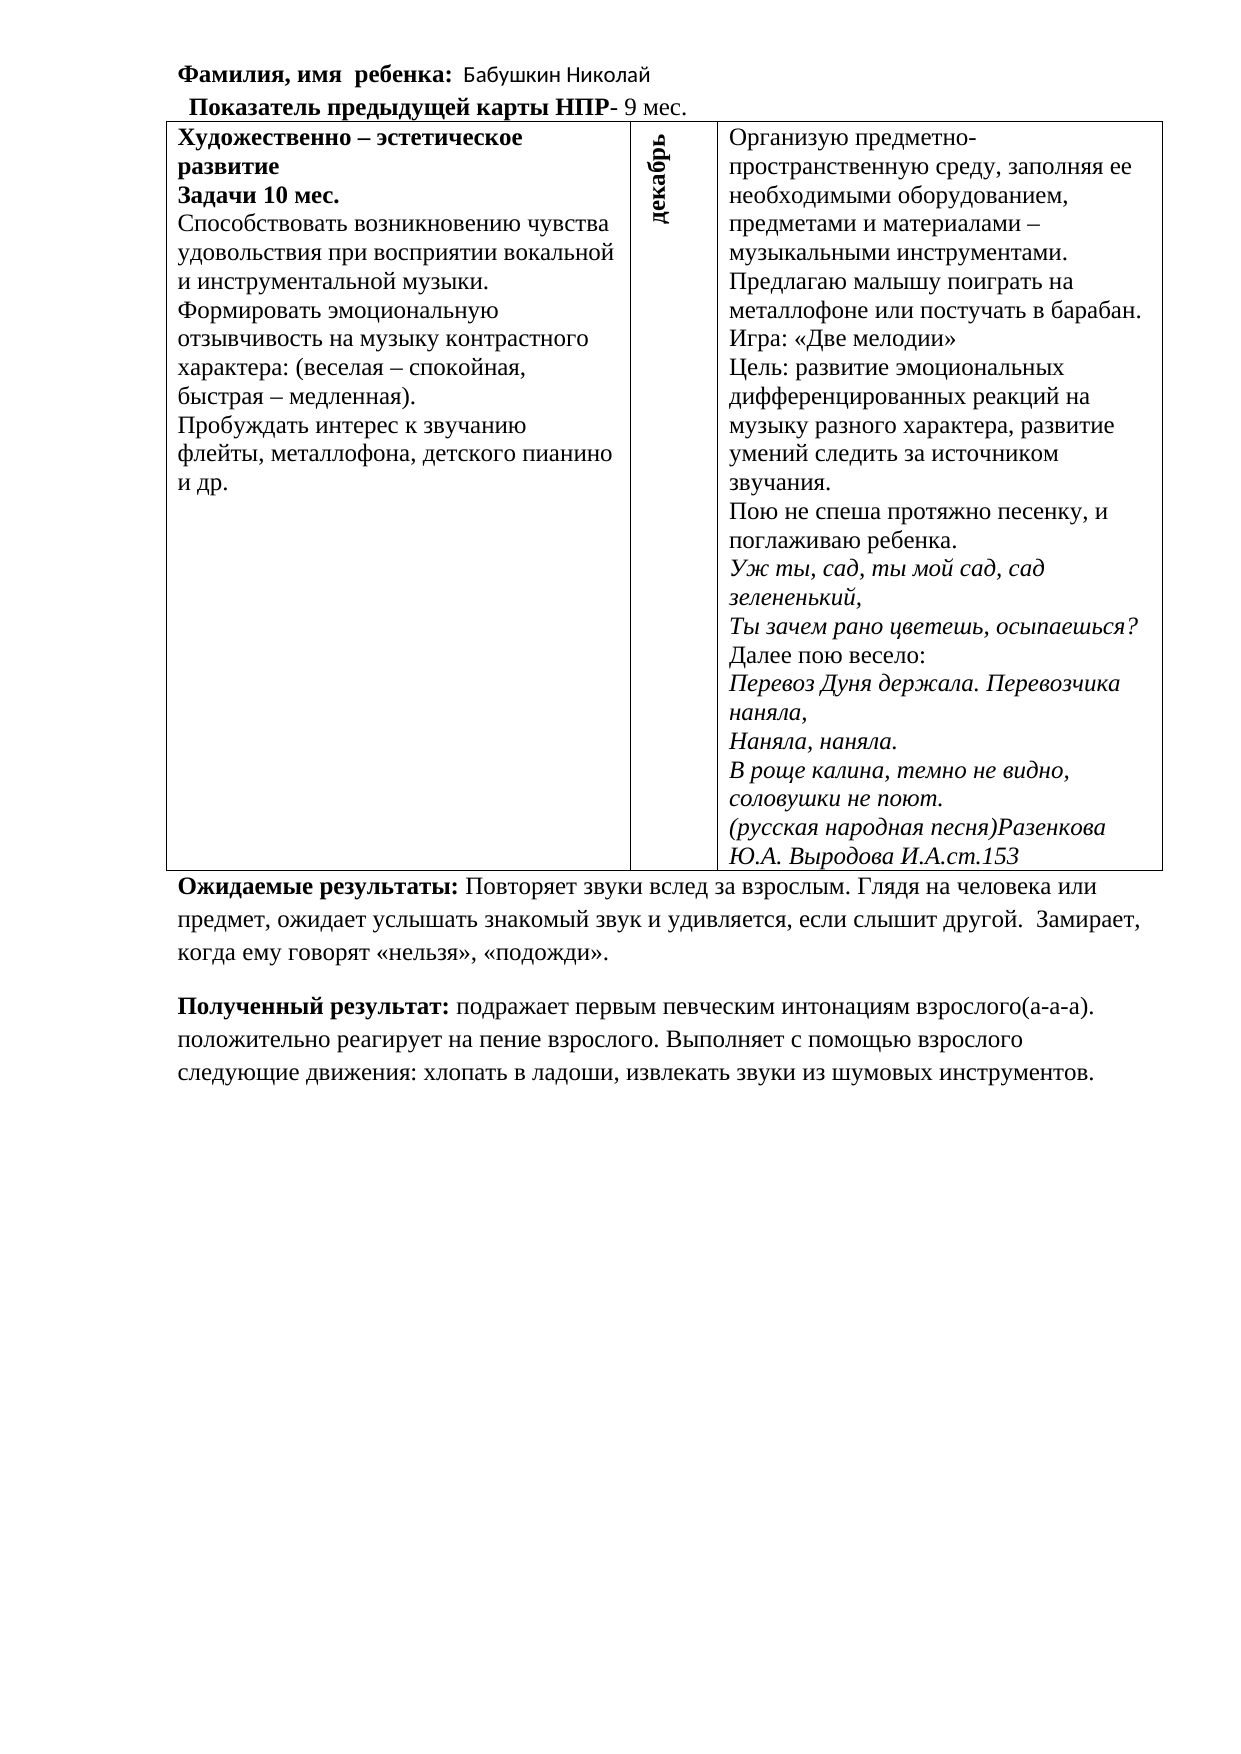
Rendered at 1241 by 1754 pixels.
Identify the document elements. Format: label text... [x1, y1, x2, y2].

text Показатель предыдущей карты НПР- 9 мес. [177, 92, 1152, 121]
table_header Организую предметно-пространственную среду, заполняя ее необходимыми оборудованием, предметами и материалами – музыкальными инструментами. Предлагаю малышу поиграть на металлофоне или постучать в барабан. Игра: «Две мелодии» Цель: развитие эмоциональных дифференцированных реакций на музыку разного характера, развитие умений следить за источником звучания. Пою не спеша протяжно песенку, и поглаживаю ребенка. Уж ты, сад, ты мой сад, сад зелененький, Ты зачем рано цветешь, осыпаешься? Далее пою весело: Перевоз Дуня держала. Перевозчика наняла, Наняла, наняла. В роще калина, темно не видно, соловушки не поют. (русская народная песня)Разенкова Ю.А. Выродова И.А.ст.153 [718, 122, 1162, 870]
text Полученный результат: подражает первым певческим интонациям взрослого(а-а-а). положительно реагирует на пение взрослого. Выполняет с помощью взрослого следующие движения: хлопать в ладоши, извлекать звуки из шумовых инструментов. [177, 991, 1152, 1086]
table_header Художественно – эстетическое развитие Задачи 10 мес. Способствовать возникновению чувства удовольствия при восприятии вокальной и инструментальной музыки. Формировать эмоциональную отзывчивость на музыку контрастного характера: (веселая – спокойная, быстрая – медленная). Пробуждать интерес к звучанию флейты, металлофона, детского пианино и др. [167, 122, 630, 870]
text Фамилия, имя ребенка: Бабушкин Николай [177, 59, 1152, 88]
table_header декабрь [631, 122, 717, 870]
text Ожидаемые результаты: Повторяет звуки вслед за взрослым. Глядя на человека или предмет, ожидает услышать знакомый звук и удивляется, если слышит другой. Замирает, когда ему говорят «нельзя», «подожди». [177, 871, 1152, 966]
